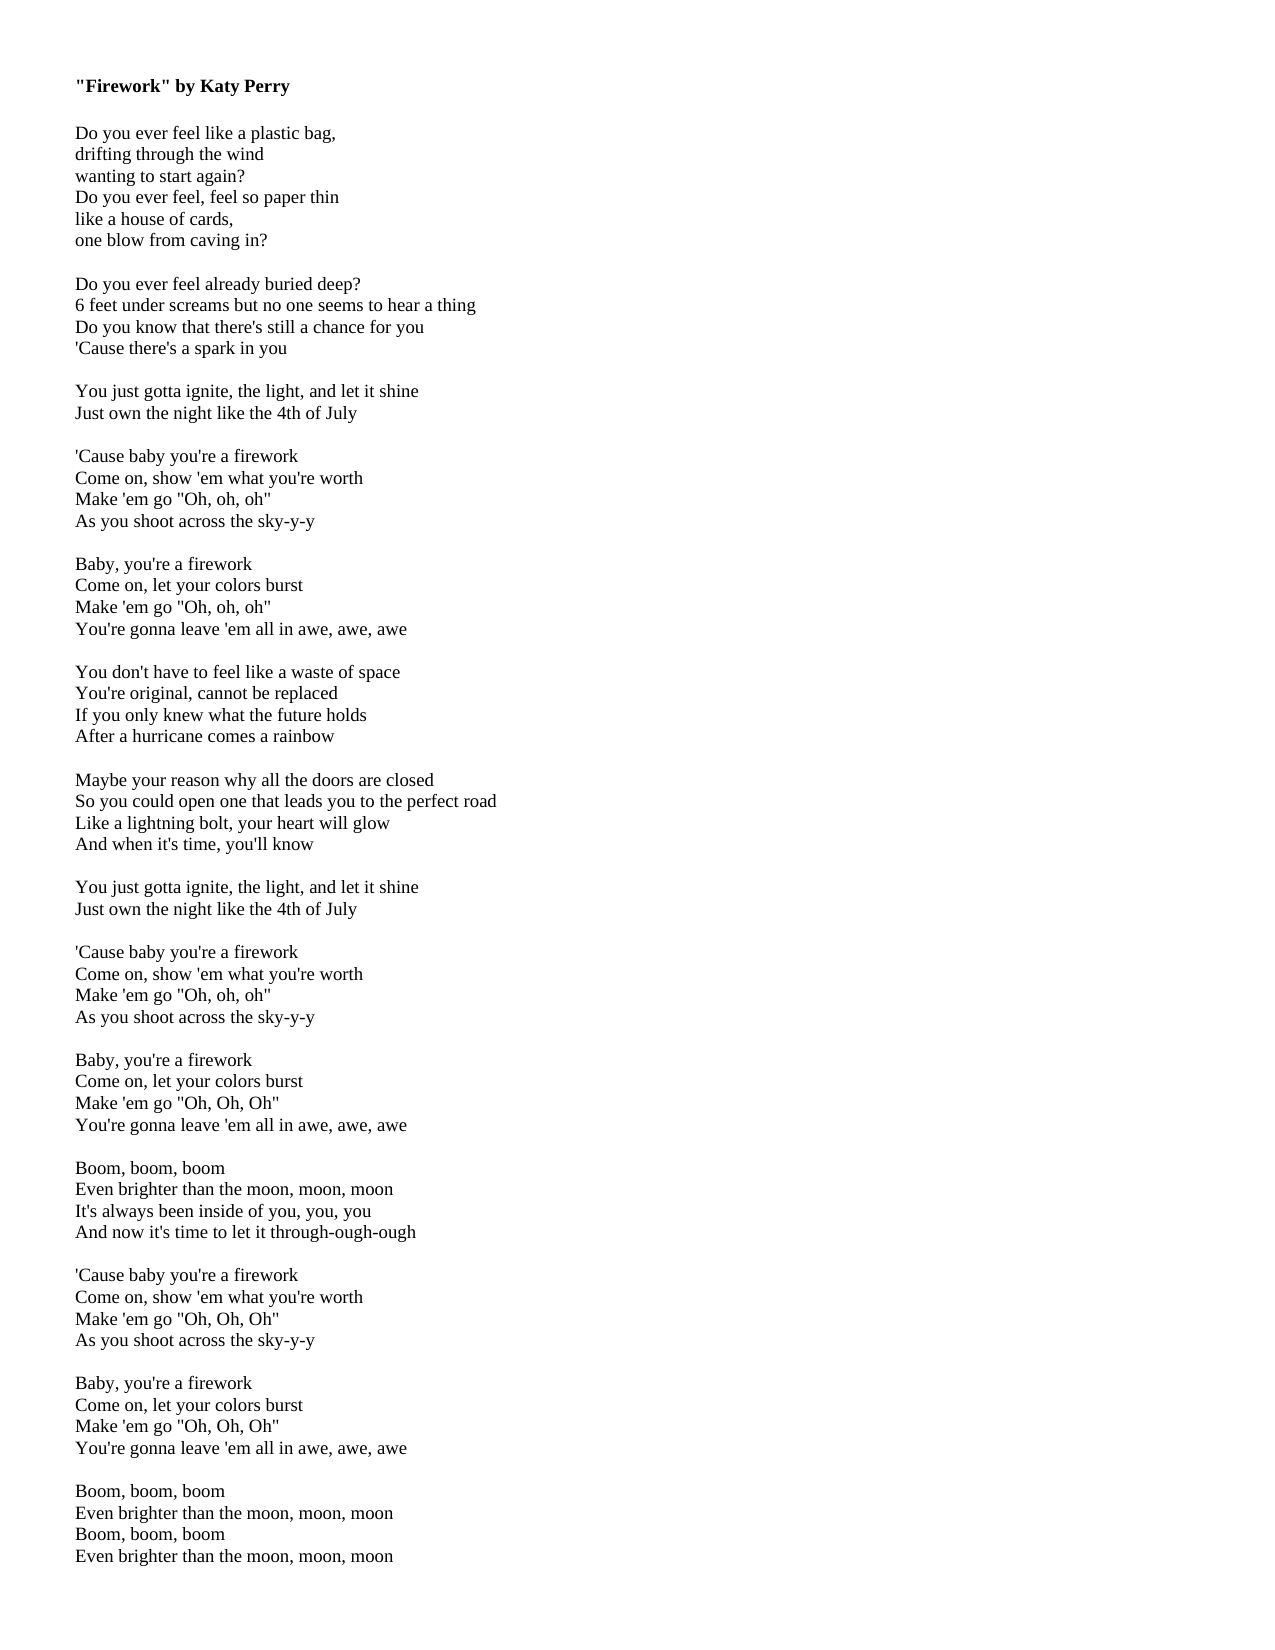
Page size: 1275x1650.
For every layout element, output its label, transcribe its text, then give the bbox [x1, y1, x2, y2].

text Do you ever feel like a plastic bag, drifting through the wind wanting to start again? Do you ever feel, feel so paper thin like a house of cards, one blow from caving in? Do you ever feel already buried deep? 6 feet under screams but no one seems to hear a thing Do you know that there's still a chance for you 'Cause there's a spark in you You just gotta ignite, the light, and let it shine Just own the night like the 4th of July 'Cause baby you're a firework Come on, show 'em what you're worth Make 'em go "Oh, oh, oh" As you shoot across the sky-y-y Baby, you're a firework Come on, let your colors burst Make 'em go "Oh, oh, oh" You're gonna leave 'em all in awe, awe, awe You don't have to feel like a waste of space You're original, cannot be replaced If you only knew what the future holds After a hurricane comes a rainbow Maybe your reason why all the doors are closed So you could open one that leads you to the perfect road Like a lightning bolt, your heart will glow And when it's time, you'll know You just gotta ignite, the light, and let it shine Just own the night like the 4th of July 'Cause baby you're a firework Come on, show 'em what you're worth Make 'em go "Oh, oh, oh" As you shoot across the sky-y-y Baby, you're a firework Come on, let your colors burst Make 'em go "Oh, Oh, Oh" You're gonna leave 'em all in awe, awe, awe Boom, boom, boom Even brighter than the moon, moon, moon It's always been inside of you, you, you And now it's time to let it through-ough-ough 'Cause baby you're a firework Come on, show 'em what you're worth Make 'em go "Oh, Oh, Oh" As you shoot across the sky-y-y Baby, you're a firework Come on, let your colors burst Make 'em go "Oh, Oh, Oh" You're gonna leave 'em all in awe, awe, awe Boom, boom, boom Even brighter than the moon, moon, moon Boom, boom, boom Even brighter than the moon, moon, moon [75, 122, 1200, 1566]
text "Firework" by Katy Perry [75, 75, 1200, 97]
